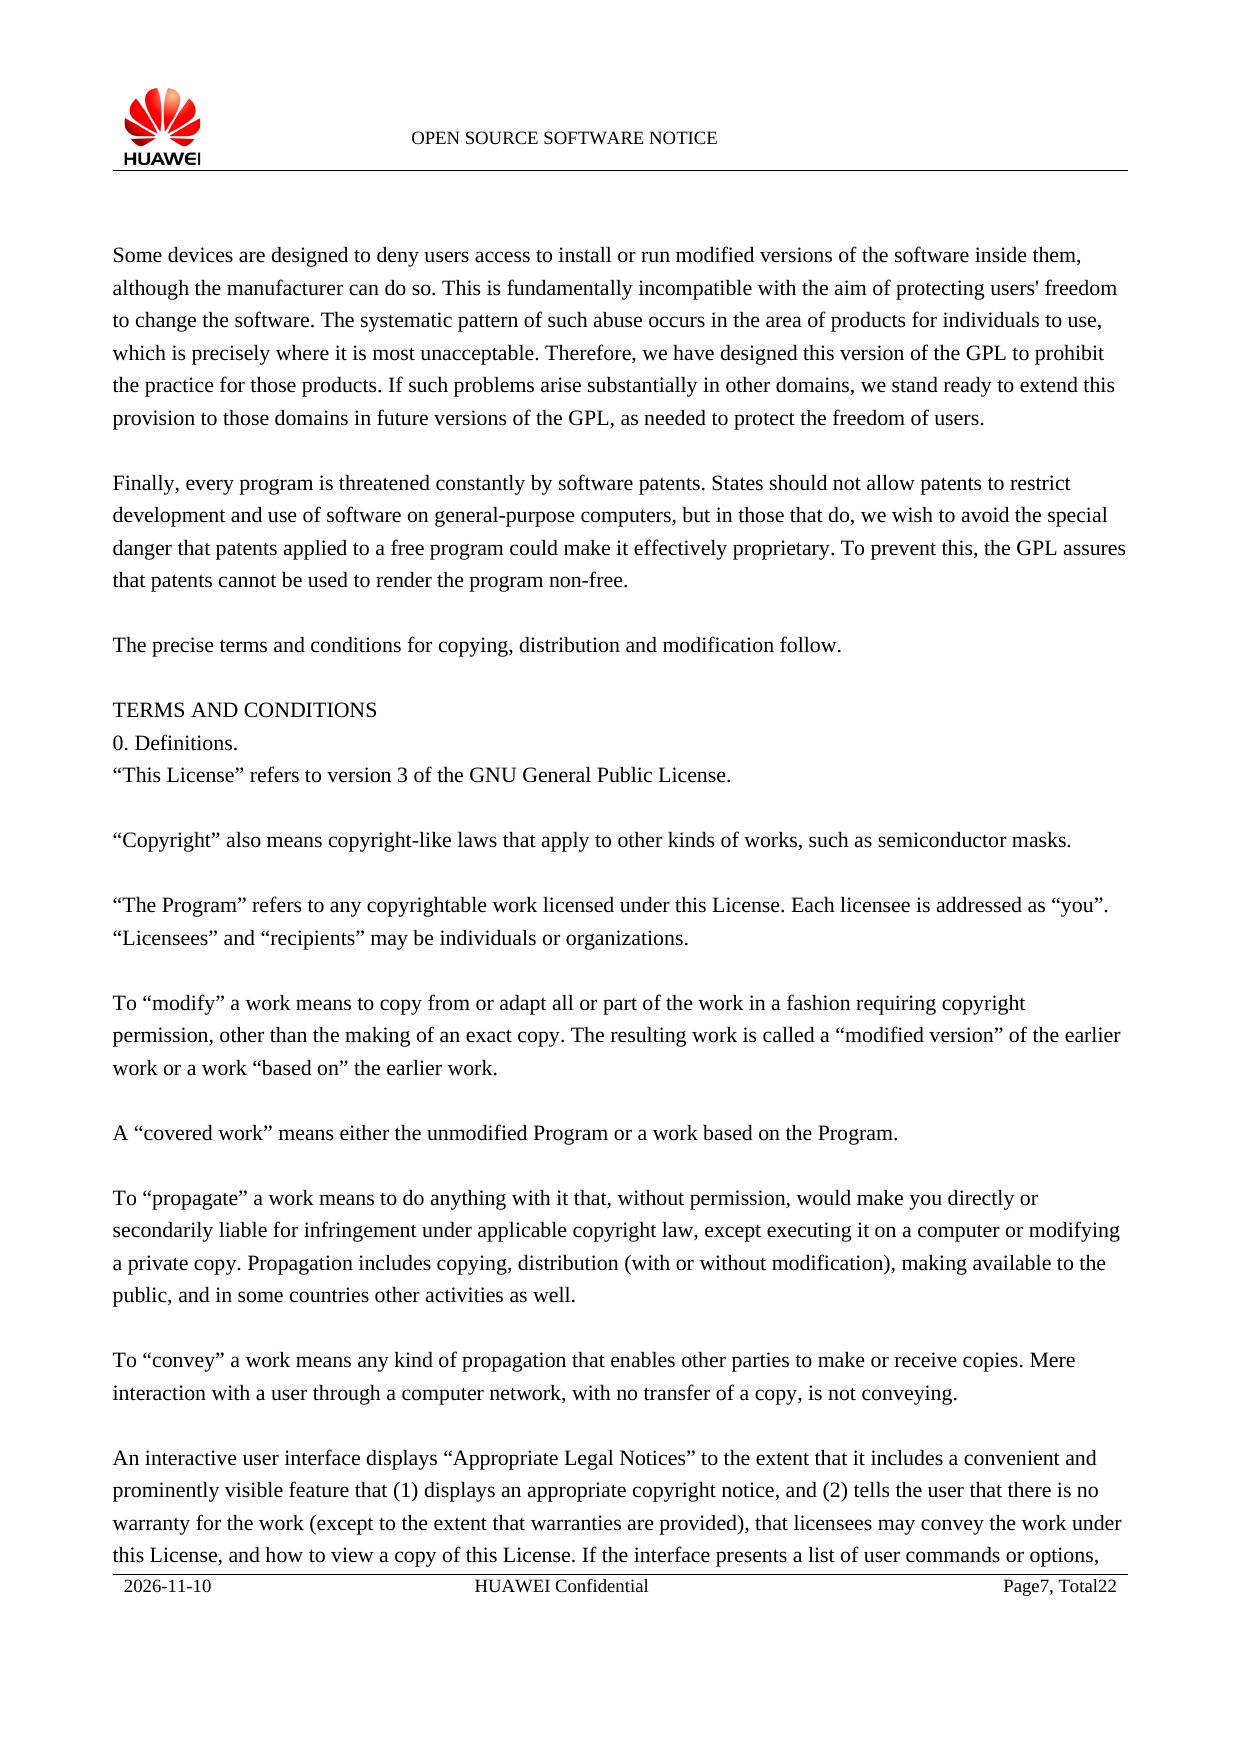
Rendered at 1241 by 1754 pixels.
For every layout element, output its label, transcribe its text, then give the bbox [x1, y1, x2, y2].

picture [124, 88, 201, 165]
